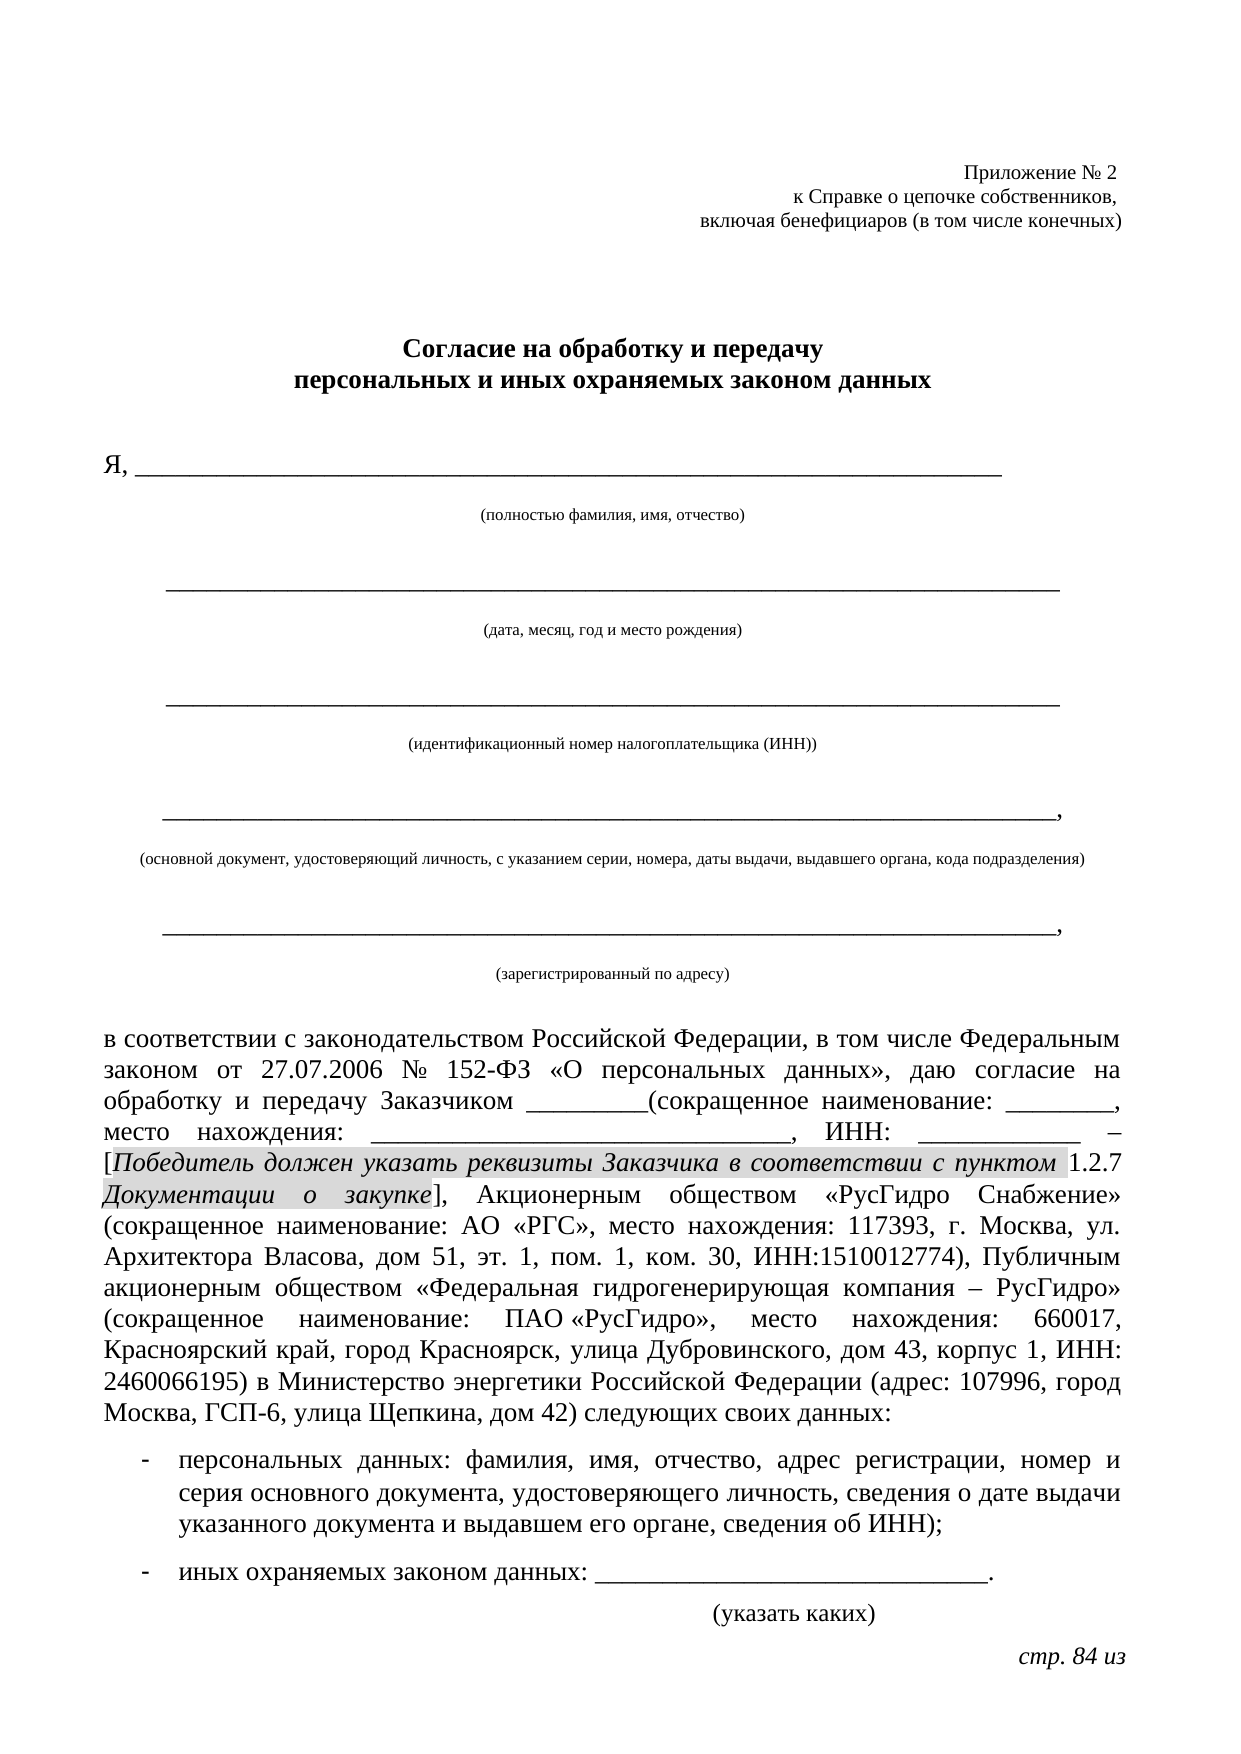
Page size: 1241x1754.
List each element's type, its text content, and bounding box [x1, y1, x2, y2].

text (зарегистрированный по адресу) [103, 963, 1122, 997]
text __________________________________________________________________ [103, 678, 1122, 709]
list иных охраняемых законом данных: _____________________________. [141, 1551, 1122, 1588]
text (полностью фамилия, имя, отчество) [103, 505, 1122, 538]
text Согласие на обработку и передачу персональных и иных охраняемых законом данных [103, 332, 1122, 394]
text __________________________________________________________________, [103, 793, 1122, 824]
text (основной документ, удостоверяющий личность, с указанием серии, номера, даты выдачи, выдавшего органа, кода подразделения) [103, 849, 1122, 882]
text __________________________________________________________________ [103, 563, 1122, 594]
text (идентификационный номер налогоплательщика (ИНН)) [103, 734, 1122, 768]
text Я, ________________________________________________________________ [103, 448, 1122, 480]
text (указать каких) [103, 1598, 1122, 1627]
text в соответствии с законодательством Российской Федерации, в том числе Федеральным законом от 27.07.2006 № 152-ФЗ «О персональных данных», даю согласие на обработку и передачу Заказчиком _________(сокращенное наименование: ________, место нахождения: _______________________________, ИНН: ____________ – [Победитель должен указать реквизиты Заказчика в соответствии с пунктом 1.2.7 Документации о закупке], Акционерным обществом «РусГидро Снабжение» (сокращенное наименование: АО «РГС», место нахождения: 117393, г. Москва, ул. Архитектора Власова, дом 51, эт. 1, пом. 1, ком. 30, ИНН:1510012774), Публичным акционерным обществом «Федеральная гидрогенерирующая компания – РусГидро» (сокращенное наименование: ПАО «РусГидро», место нахождения: 660017, Красноярский край, город Красноярск, улица Дубровинского, дом 43, корпус 1, ИНН: 2460066195) в Министерство энергетики Российской Федерации (адрес: 107996, город Москва, ГСП-6, улица Щепкина, дом 42) следующих своих данных: [103, 1022, 1122, 1427]
text __________________________________________________________________, [103, 907, 1122, 938]
text (дата, месяц, год и место рождения) [103, 619, 1122, 653]
text Приложение № 2 к Справке о цепочке собственников, включая бенефициаров (в том числе конечных) [103, 160, 1122, 232]
list персональных данных: фамилия, имя, отчество, адрес регистрации, номер и серия основного документа, удостоверяющего личность, сведения о дате выдачи указанного документа и выдавшем его органе, сведения об ИНН); [141, 1439, 1122, 1538]
